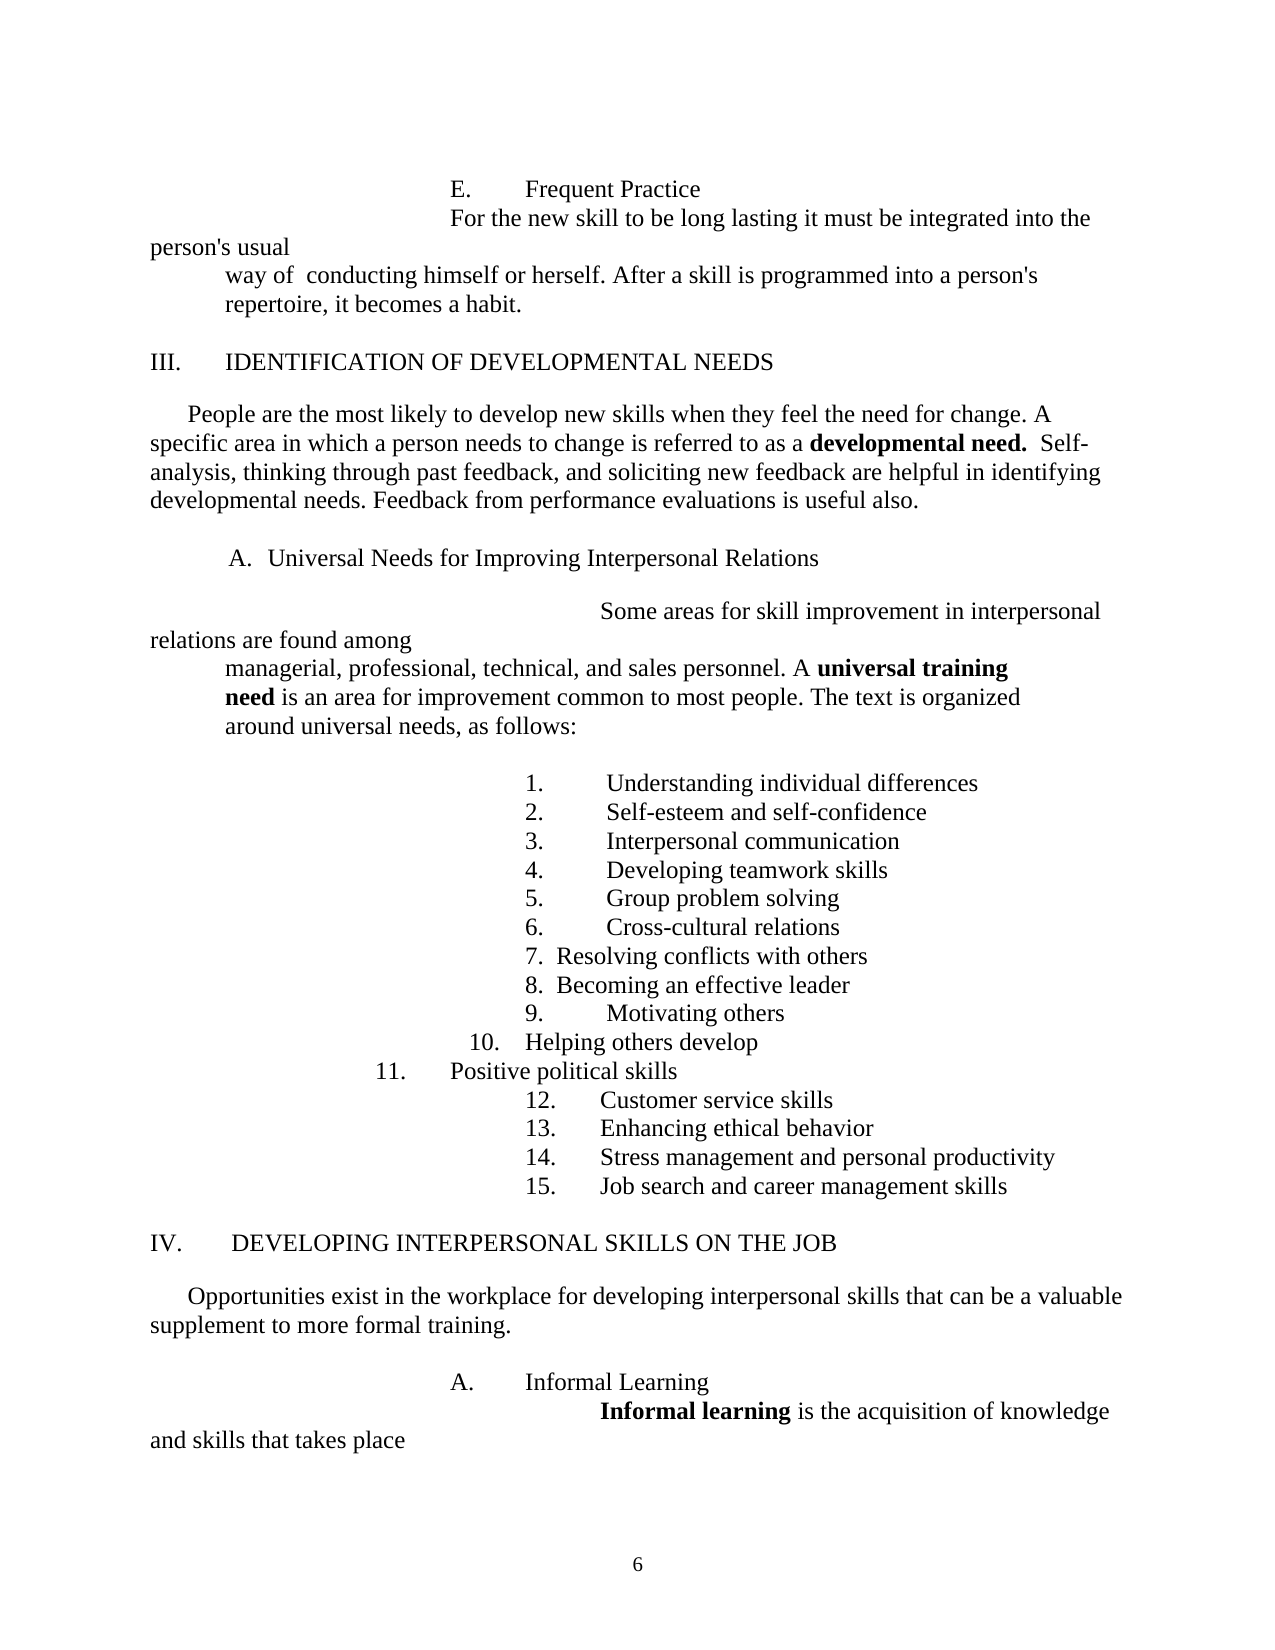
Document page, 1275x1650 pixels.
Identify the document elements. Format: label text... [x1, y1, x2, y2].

text around universal needs, as follows: [206, 711, 1125, 740]
text For the new skill to be long lasting it must be integrated into the person's usual [150, 203, 1125, 260]
text 3. Interpersonal communication [150, 826, 1125, 855]
text 12. Customer service skills [150, 1085, 1125, 1113]
text 2. Self-esteem and self-confidence [150, 797, 1125, 826]
text 9. Motivating others [150, 998, 1125, 1027]
text Some areas for skill improvement in interpersonal relations are found among [150, 596, 1125, 653]
text 10. Helping others develop [150, 1027, 1125, 1056]
text need is an area for improvement common to most people. The text is organized [206, 682, 1125, 711]
text 1. Understanding individual differences [150, 768, 1125, 797]
list Universal Needs for Improving Interpersonal Relations [228, 543, 1125, 572]
text managerial, professional, technical, and sales personnel. A universal training [206, 653, 1125, 682]
text A. Informal Learning [150, 1367, 1125, 1396]
text 8. Becoming an effective leader [150, 970, 1125, 998]
text Informal learning is the acquisition of knowledge and skills that takes place [150, 1396, 1125, 1454]
text IV. DEVELOPING INTERPERSONAL SKILLS ON THE JOB [150, 1228, 1125, 1257]
text III. IDENTIFICATION OF DEVELOPMENTAL NEEDS [150, 347, 1125, 375]
text 4. Developing teamwork skills [150, 855, 1125, 883]
text 7. Resolving conflicts with others [150, 941, 1125, 970]
text 15. Job search and career management skills [150, 1171, 1125, 1200]
text 14. Stress management and personal productivity [150, 1142, 1125, 1171]
text E. Frequent Practice [150, 174, 1125, 203]
text 13. Enhancing ethical behavior [150, 1113, 1125, 1142]
text People are the most likely to develop new skills when they feel the need for change. A specific area in which a person needs to change is referred to as a developmental need. Self-analysis, thinking through past feedback, and soliciting new feedback are helpful in identifying developmental needs. Feedback from performance evaluations is useful also. [150, 399, 1125, 514]
text 6. Cross-cultural relations [150, 912, 1125, 941]
text 11. Positive political skills [150, 1056, 1125, 1085]
text 5. Group problem solving [150, 883, 1125, 912]
text way of conducting himself or herself. After a skill is programmed into a person's repertoire, it becomes a habit. [225, 260, 1125, 318]
text Opportunities exist in the workplace for developing interpersonal skills that can be a valuable supplement to more formal training. [150, 1281, 1125, 1339]
